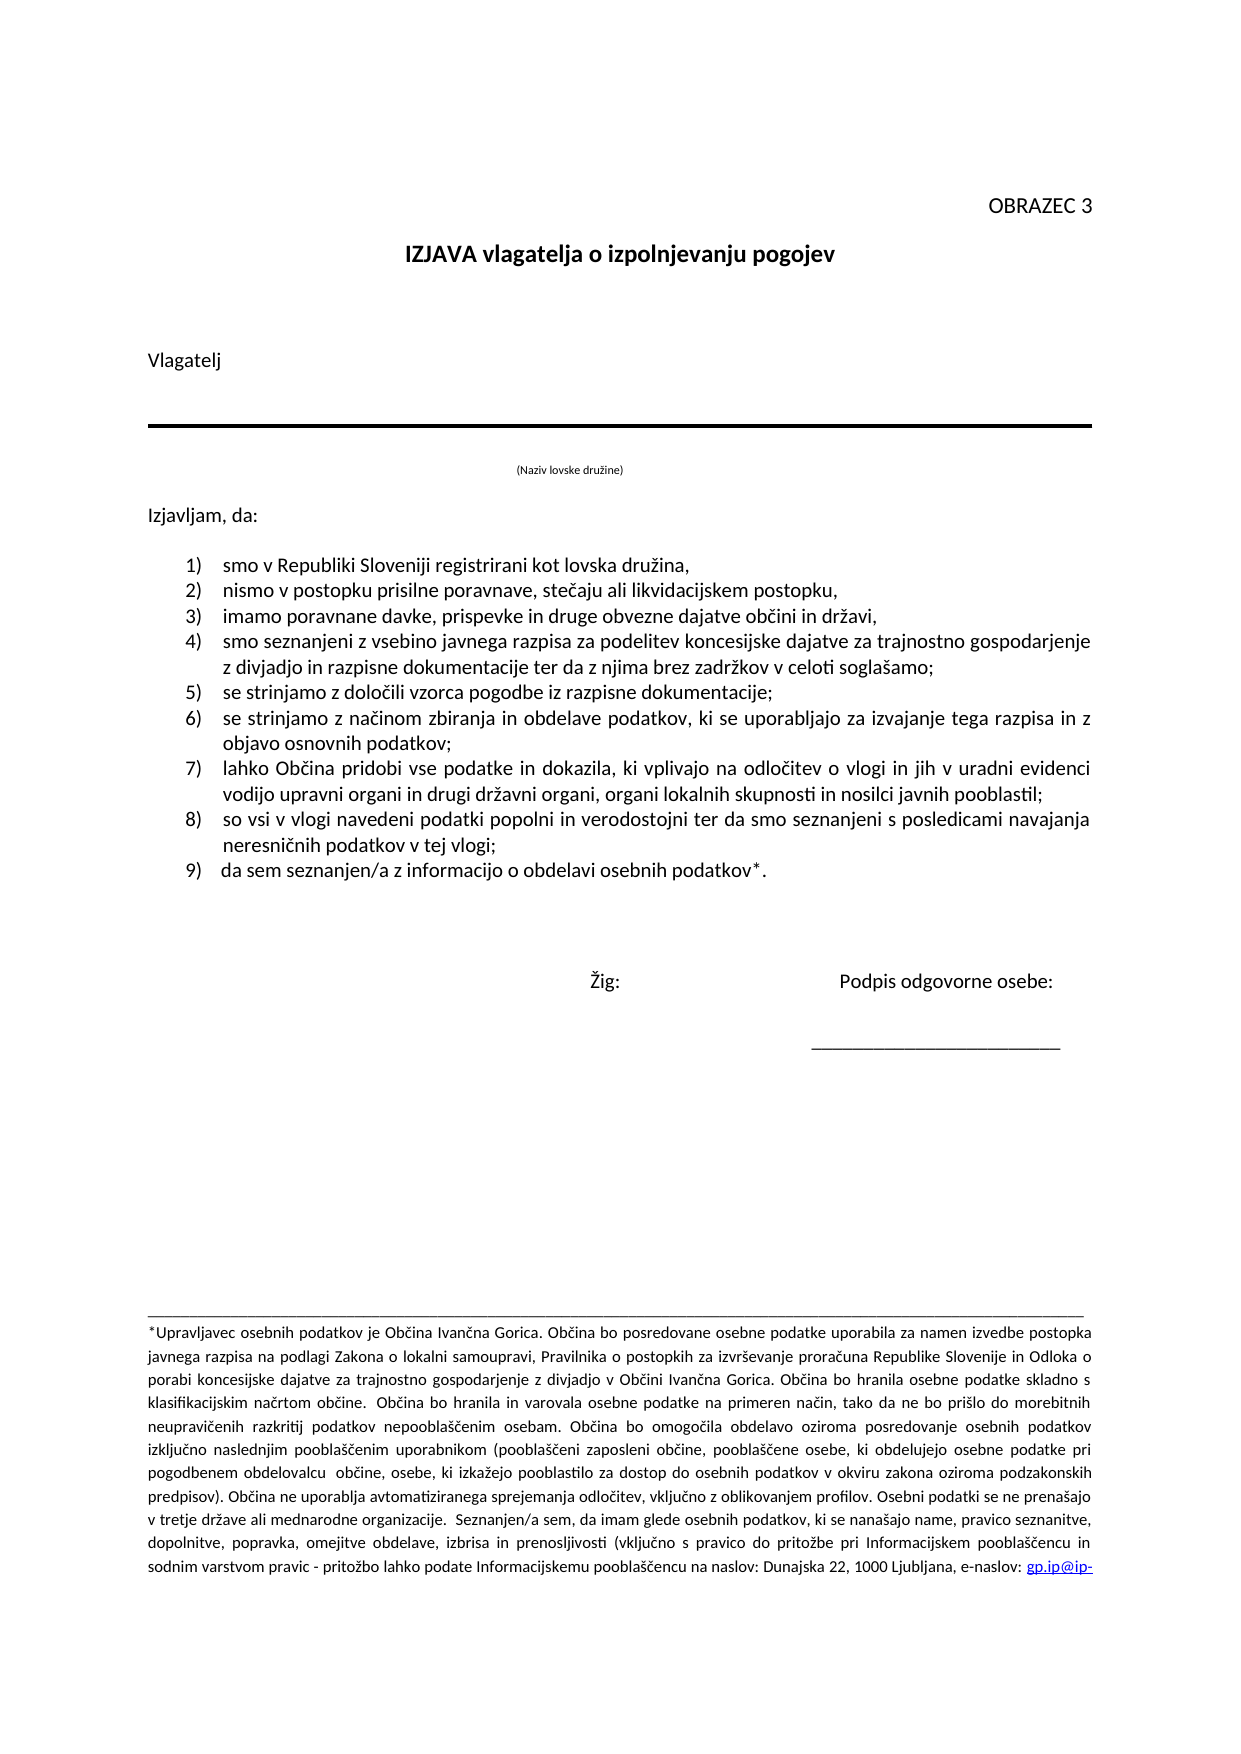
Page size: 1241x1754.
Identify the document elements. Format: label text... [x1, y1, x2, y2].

list lahko Občina pridobi vse podatke in dokazila, ki vplivajo na odločitev o vlogi in jih v uradni evidenci vodijo upravni organi in drugi državni organi, organi lokalnih skupnosti in nosilci javnih pooblastil; [185, 756, 1092, 806]
text 9) da sem seznanjen/a z informacijo o obdelavi osebnih podatkov*. [185, 857, 1092, 883]
text IZJAVA vlagatelja o izpolnjevanju pogojev [148, 238, 1092, 269]
list nismo v postopku prisilne poravnave, stečaju ali likvidacijskem postopku, [185, 578, 1092, 603]
text Izjavljam, da: [148, 502, 1092, 528]
list Žig: Podpis odgovorne osebe: [223, 969, 1092, 994]
list se strinjamo z načinom zbiranja in obdelave podatkov, ki se uporabljajo za izvajanje tega razpisa in z objavo osnovnih podatkov; [185, 705, 1092, 756]
text Vlagatelj [148, 347, 1092, 372]
list smo v Republiki Sloveniji registrirani kot lovska družina, [185, 552, 1092, 578]
text _________________________________________________________________________________________________________________ [148, 1299, 1092, 1319]
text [148, 1323, 1092, 1576]
list se strinjamo z določili vzorca pogodbe iz razpisne dokumentacije; [185, 679, 1092, 705]
text (Naziv lovske družine) [148, 452, 1092, 478]
list smo seznanjeni z vsebino javnega razpisa za podelitev koncesijske dajatve za trajnostno gospodarjenje z divjadjo in razpisne dokumentacije ter da z njima brez zadržkov v celoti soglašamo; [185, 628, 1092, 679]
list so vsi v vlogi navedeni podatki popolni in verodostojni ter da smo seznanjeni s posledicami navajanja neresničnih podatkov v tej vlogi; [185, 806, 1092, 857]
list imamo poravnane davke, prispevke in druge obvezne dajatve občini in državi, [185, 603, 1092, 628]
text OBRAZEC 3 [148, 191, 1092, 219]
list ________________________ [223, 1027, 1092, 1052]
